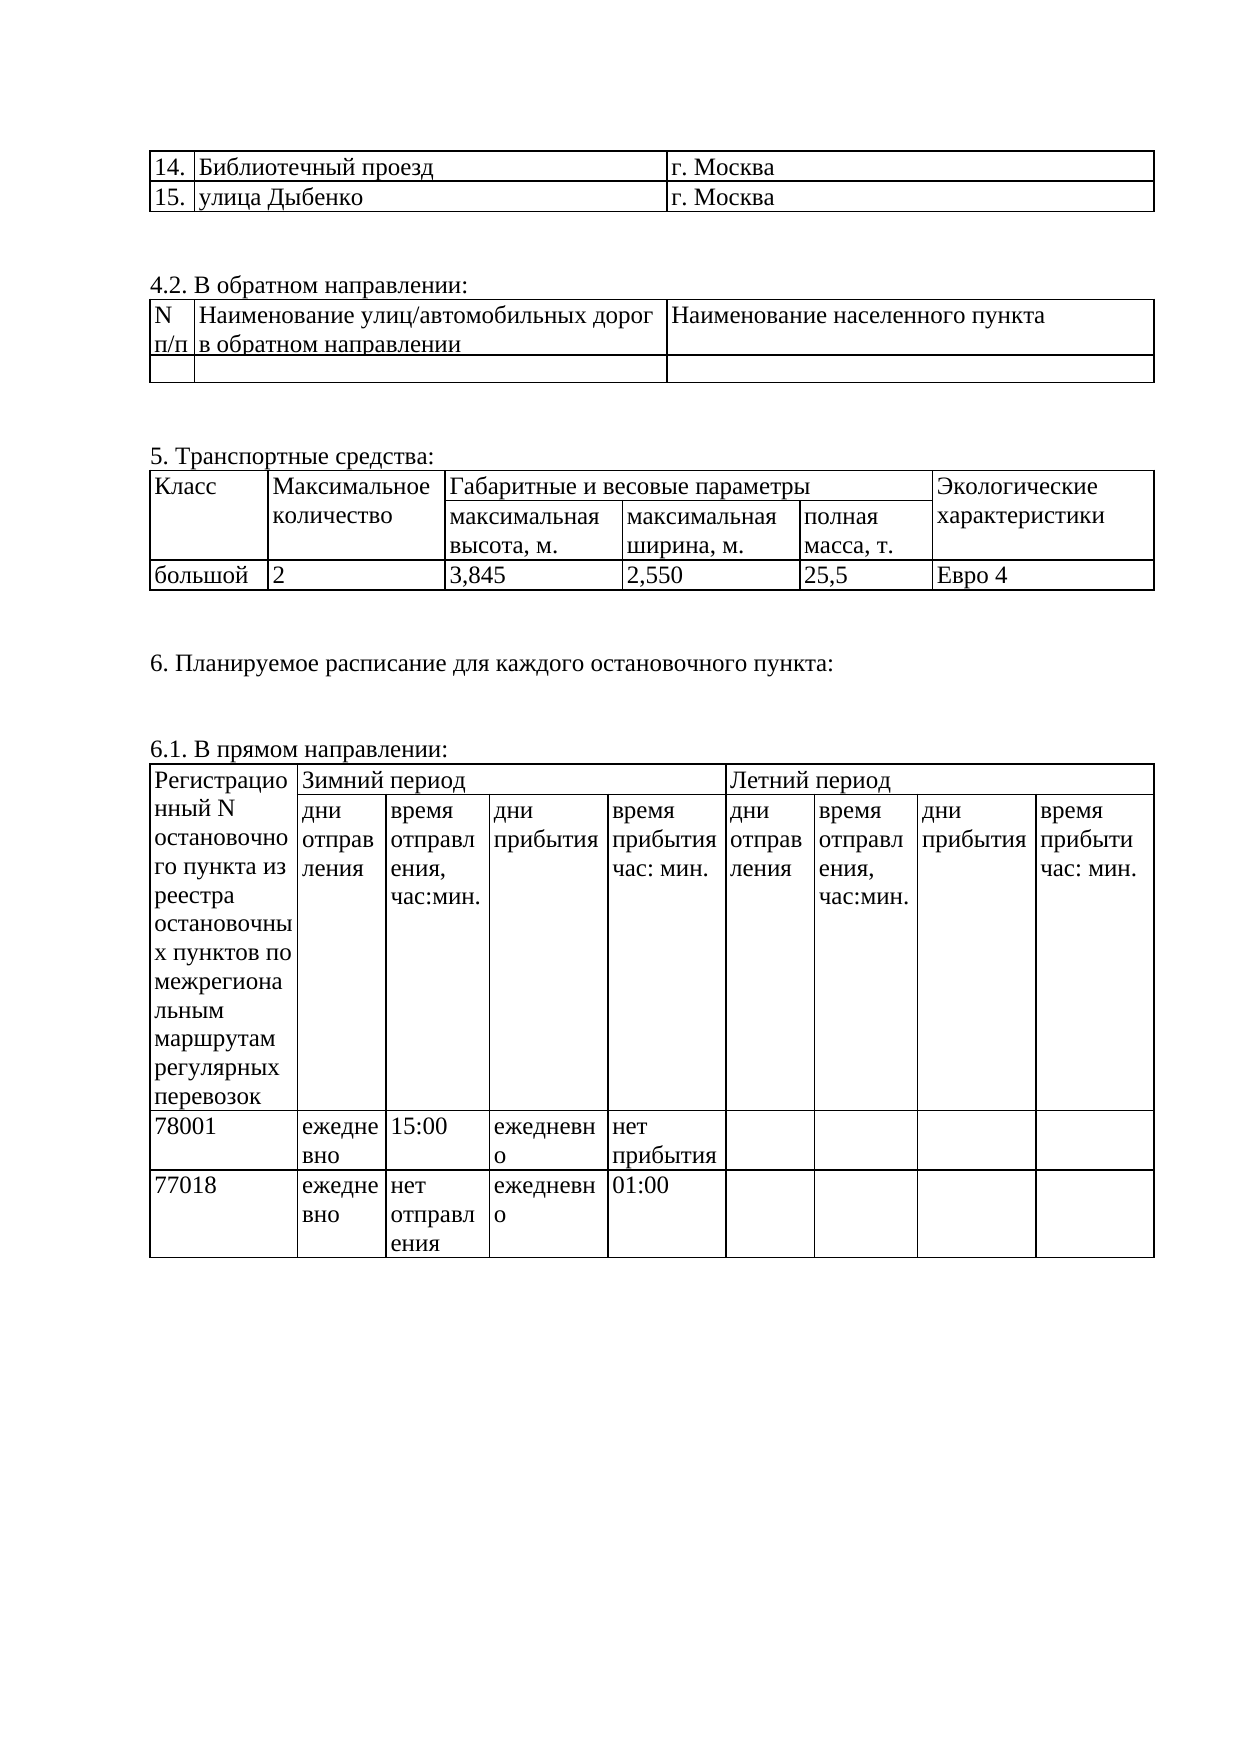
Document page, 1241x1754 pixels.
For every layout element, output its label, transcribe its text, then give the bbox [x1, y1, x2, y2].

table_cell [815, 1111, 917, 1169]
table_cell нет отправления [387, 1171, 489, 1257]
table_header Наименование улиц/автомобильных дорог в обратном направлении [195, 300, 666, 354]
table_cell [668, 356, 1153, 382]
table_header Экологические характеристики [933, 471, 1153, 559]
table_cell 01:00 [609, 1171, 725, 1257]
table_header Регистрационный N остановочного пункта из реестра остановочных пунктов по межрегиональным маршрутам регулярных перевозок [151, 765, 297, 1110]
table_cell максимальная ширина, м. [623, 501, 799, 559]
table_cell Евро 4 [933, 561, 1153, 589]
table_header Летний период [727, 765, 1153, 793]
table_cell г. Москва [668, 182, 1153, 211]
table_cell время отправления, час:мин. [815, 795, 917, 1110]
table_cell 2,550 [623, 561, 799, 589]
table_cell дни отправления [727, 795, 814, 1110]
table_cell 15. [151, 182, 194, 211]
table_cell 14. [151, 152, 194, 180]
table_header N п/п [151, 300, 194, 354]
table_cell [918, 1111, 1035, 1169]
table_cell [1037, 1111, 1153, 1169]
table_cell дни отправления [298, 795, 385, 1110]
table_cell [918, 1171, 1035, 1257]
table_cell 15:00 [387, 1111, 489, 1169]
table_cell дни прибытия [490, 795, 607, 1110]
table_cell время прибыти час: мин. [1037, 795, 1153, 1110]
text 4.2. В обратном направлении: [150, 270, 1090, 298]
table_cell ежедневно [298, 1171, 385, 1257]
table_cell [195, 356, 666, 382]
text 6.1. В прямом направлении: [150, 734, 1090, 763]
table_header Габаритные и весовые параметры [446, 471, 932, 500]
table_cell полная масса, т. [801, 501, 932, 559]
table_header Наименование населенного пункта [668, 300, 1153, 354]
table_cell г. Москва [668, 152, 1153, 180]
table_cell 25,5 [801, 561, 932, 589]
table_cell максимальная высота, м. [446, 501, 622, 559]
table_cell улица Дыбенко [195, 182, 666, 211]
table_cell время отправления, час:мин. [387, 795, 489, 1110]
table_cell [151, 356, 194, 382]
table_cell Библиотечный проезд [195, 152, 666, 180]
table_cell ежедневно [490, 1171, 607, 1257]
table_header Класс [151, 471, 267, 559]
table_cell 77018 [151, 1171, 297, 1257]
table_cell нет прибытия [609, 1111, 725, 1169]
table_cell [1037, 1171, 1153, 1257]
table_cell 2 [269, 561, 444, 589]
table_cell 3,845 [446, 561, 622, 589]
table_cell 78001 [151, 1111, 297, 1169]
text 6. Планируемое расписание для каждого остановочного пункта: [150, 648, 1090, 677]
table_cell [815, 1171, 917, 1257]
table_cell [727, 1171, 814, 1257]
table_header Зимний период [298, 765, 725, 793]
table_cell дни прибытия [918, 795, 1035, 1110]
table_cell большой [151, 561, 267, 589]
table_cell время прибытия час: мин. [609, 795, 725, 1110]
table_header Максимальное количество [269, 471, 444, 559]
table_cell [727, 1111, 814, 1169]
table_cell ежедневно [298, 1111, 385, 1169]
text 5. Транспортные средства: [150, 441, 1090, 469]
table_cell ежедневно [490, 1111, 607, 1169]
